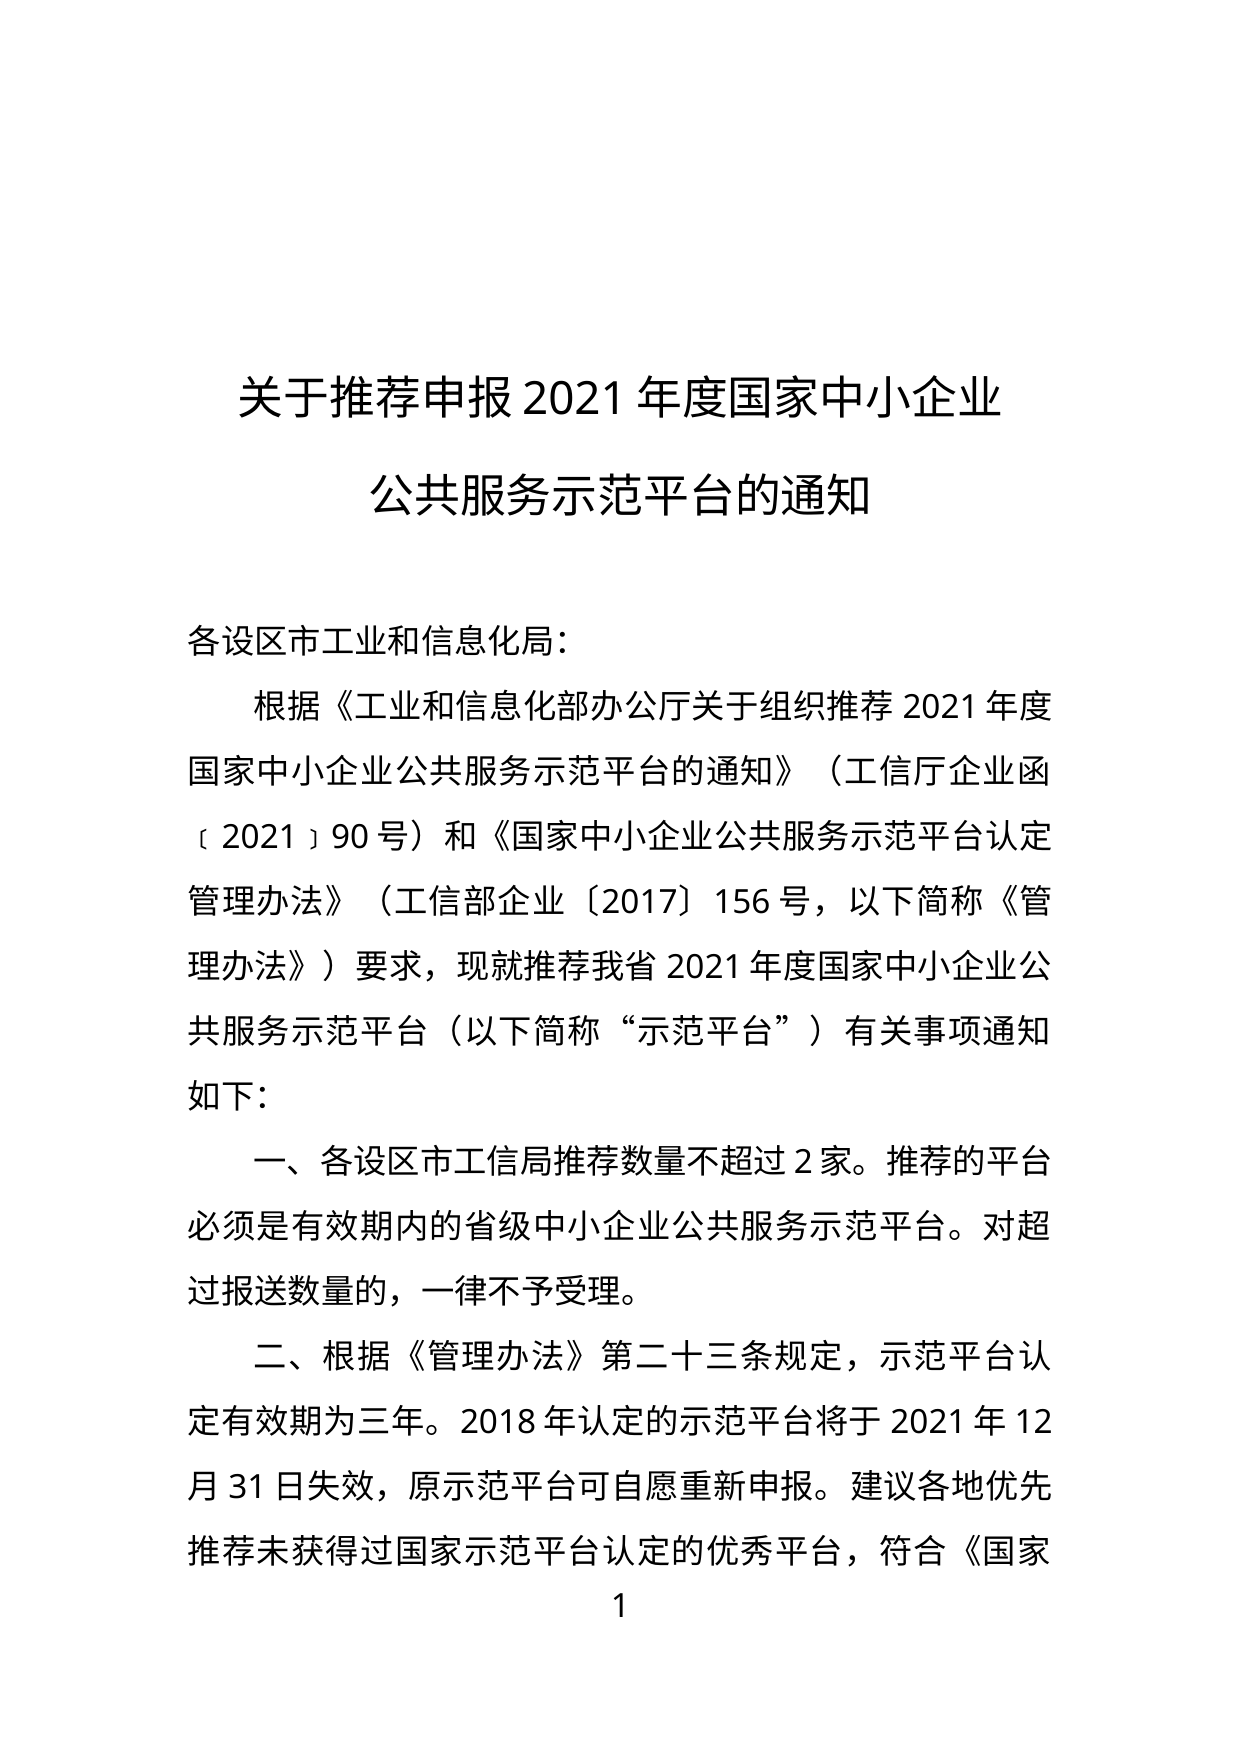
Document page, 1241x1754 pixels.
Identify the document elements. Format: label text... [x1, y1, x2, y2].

text 公共服务示范平台的通知 [187, 444, 1053, 541]
text 一、各设区市工信局推荐数量不超过2家。推荐的平台必须是有效期内的省级中小企业公共服务示范平台。对超过报送数量的，一律不予受理。 [187, 1126, 1053, 1321]
text 根据《工业和信息化部办公厅关于组织推荐2021年度国家中小企业公共服务示范平台的通知》（工信厅企业函﹝2021﹞90号）和《国家中小企业公共服务示范平台认定管理办法》（工信部企业〔2017〕156号，以下简称《管理办法》）要求，现就推荐我省2021年度国家中小企业公共服务示范平台（以下简称“示范平台”）有关事项通知如下： [187, 671, 1053, 1126]
text 关于推荐申报2021年度国家中小企业 [187, 346, 1053, 444]
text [187, 1321, 1053, 1581]
text 各设区市工业和信息化局： [187, 606, 1053, 671]
